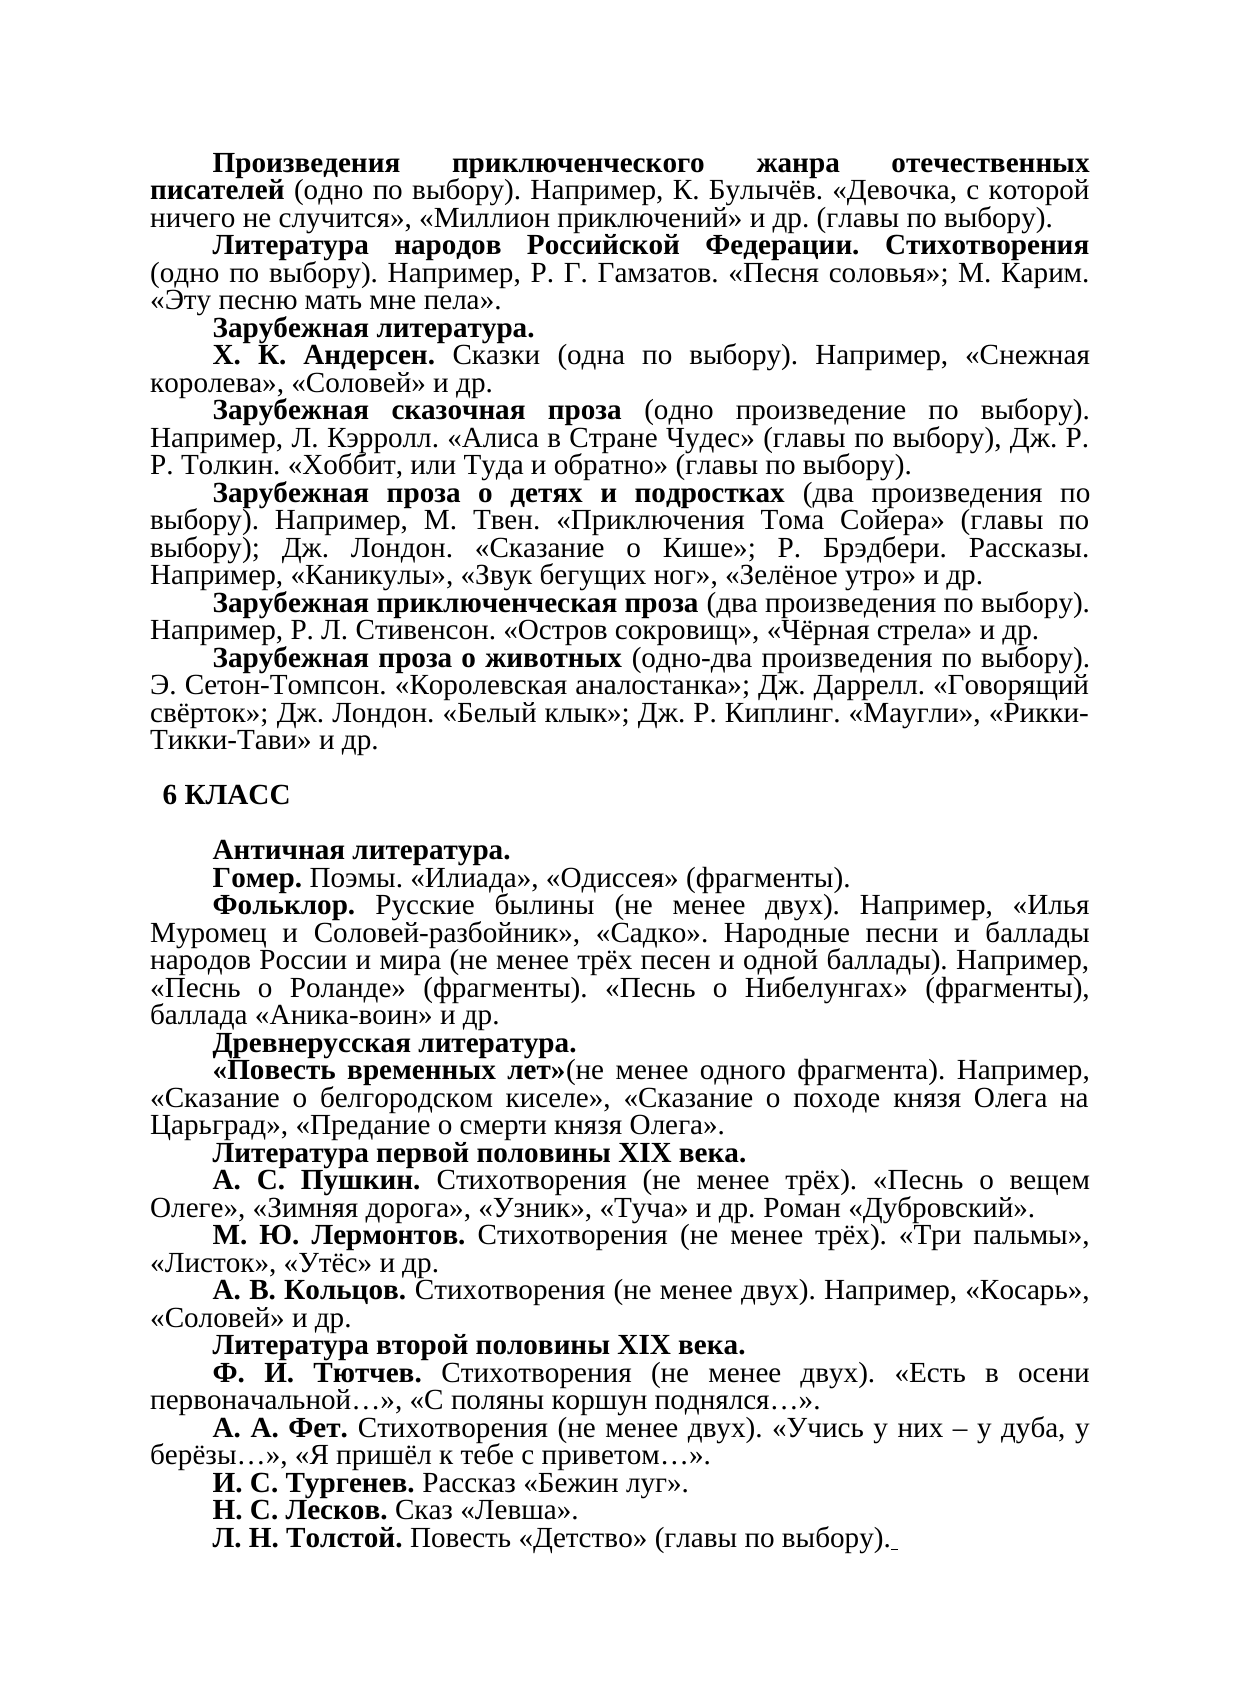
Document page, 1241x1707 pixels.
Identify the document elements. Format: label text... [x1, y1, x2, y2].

text Гомер. Поэмы. «Илиада», «Одиссея» (фрагменты). [150, 865, 1090, 892]
text Х. К. Андерсен. Сказки (одна по выбору). Например, «Снежная королева», «Соловей» и др. [150, 342, 1090, 397]
text Произведения приключенческого жанра отечественных писателей (одно по выбору). Например, К. Булычёв. «Девочка, с которой ничего не случится», «Миллион приключений» и др. (главы по выбору). [150, 150, 1090, 232]
text Античная литература. [150, 837, 1090, 865]
text Л. Н. Толстой. Повесть «Детство» (главы по выбору). [150, 1525, 1090, 1552]
text Зарубежная приключенческая проза (два произведения по выбору). Например, Р. Л. Стивенсон. «Остров сокровищ», «Чёрная стрела» и др. [150, 590, 1090, 645]
text А. В. Кольцов. Стихотворения (не менее двух). Например, «Косарь», «Соловей» и др. [150, 1277, 1090, 1332]
text Литература второй половины XIX века. [150, 1332, 1090, 1360]
text Зарубежная сказочная проза (одно произведение по выбору). Например, Л. Кэрролл. «Алиса в Стране Чудес» (главы по выбору), Дж. Р. Р. Толкин. «Хоббит, или Туда и обратно» (главы по выбору). [150, 397, 1090, 480]
text Н. С. Лесков. Сказ «Левша». [150, 1497, 1090, 1525]
text Литература первой половины XIX века. [150, 1140, 1090, 1167]
text 6 КЛАСС [162, 782, 1090, 810]
text Зарубежная литература. [150, 315, 1090, 342]
text Ф. И. Тютчев. Стихотворения (не менее двух). «Есть в осени первоначальной…», «С поляны коршун поднялся…». [150, 1360, 1090, 1415]
text Фольклор. Русские былины (не менее двух). Например, «Илья Муромец и Соловей-разбойник», «Садко». Народные песни и баллады народов России и мира (не менее трёх песен и одной баллады). Например, «Песнь о Роланде» (фрагменты). «Песнь о Нибелунгах» (фрагменты), баллада «Аника-воин» и др. [150, 892, 1090, 1030]
text «Повесть временных лет»(не менее одного фрагмента). Например, «Сказание о белгородском киселе», «Сказание о походе князя Олега на Царьград», «Предание о смерти князя Олега». [150, 1057, 1090, 1140]
text А. С. Пушкин. Стихотворения (не менее трёх). «Песнь о вещем Олеге», «Зимняя дорога», «Узник», «Туча» и др. Роман «Дубровский». [150, 1167, 1090, 1222]
text И. С. Тургенев. Рассказ «Бежин луг». [150, 1470, 1090, 1497]
text Зарубежная проза о детях и подростках (два произведения по выбору). Например, М. Твен. «Приключения Тома Сойера» (главы по выбору); Дж. Лондон. «Сказание о Кише»; Р. Брэдбери. Рассказы. Например, «Каникулы», «Звук бегущих ног», «Зелёное утро» и др. [150, 480, 1090, 590]
text Литература народов Российской Федерации. Стихотворения (одно по выбору). Например, Р. Г. Гамзатов. «Песня соловья»; М. Карим. «Эту песню мать мне пела». [150, 232, 1090, 315]
text Древнерусская литература. [150, 1030, 1090, 1057]
text А. А. Фет. Стихотворения (не менее двух). «Учись у них – у дуба, у берёзы…», «Я пришёл к тебе с приветом…». [150, 1415, 1090, 1470]
text М. Ю. Лермонтов. Стихотворения (не менее трёх). «Три пальмы», «Листок», «Утёс» и др. [150, 1222, 1090, 1277]
text Зарубежная проза о животных (одно-два произведения по выбору). Э. Сетон-Томпсон. «Королевская аналостанка»; Дж. Даррелл. «Говорящий свёрток»; Дж. Лондон. «Белый клык»; Дж. Р. Киплинг. «Маугли», «Рикки-Тикки-Тави» и др. [150, 645, 1090, 755]
